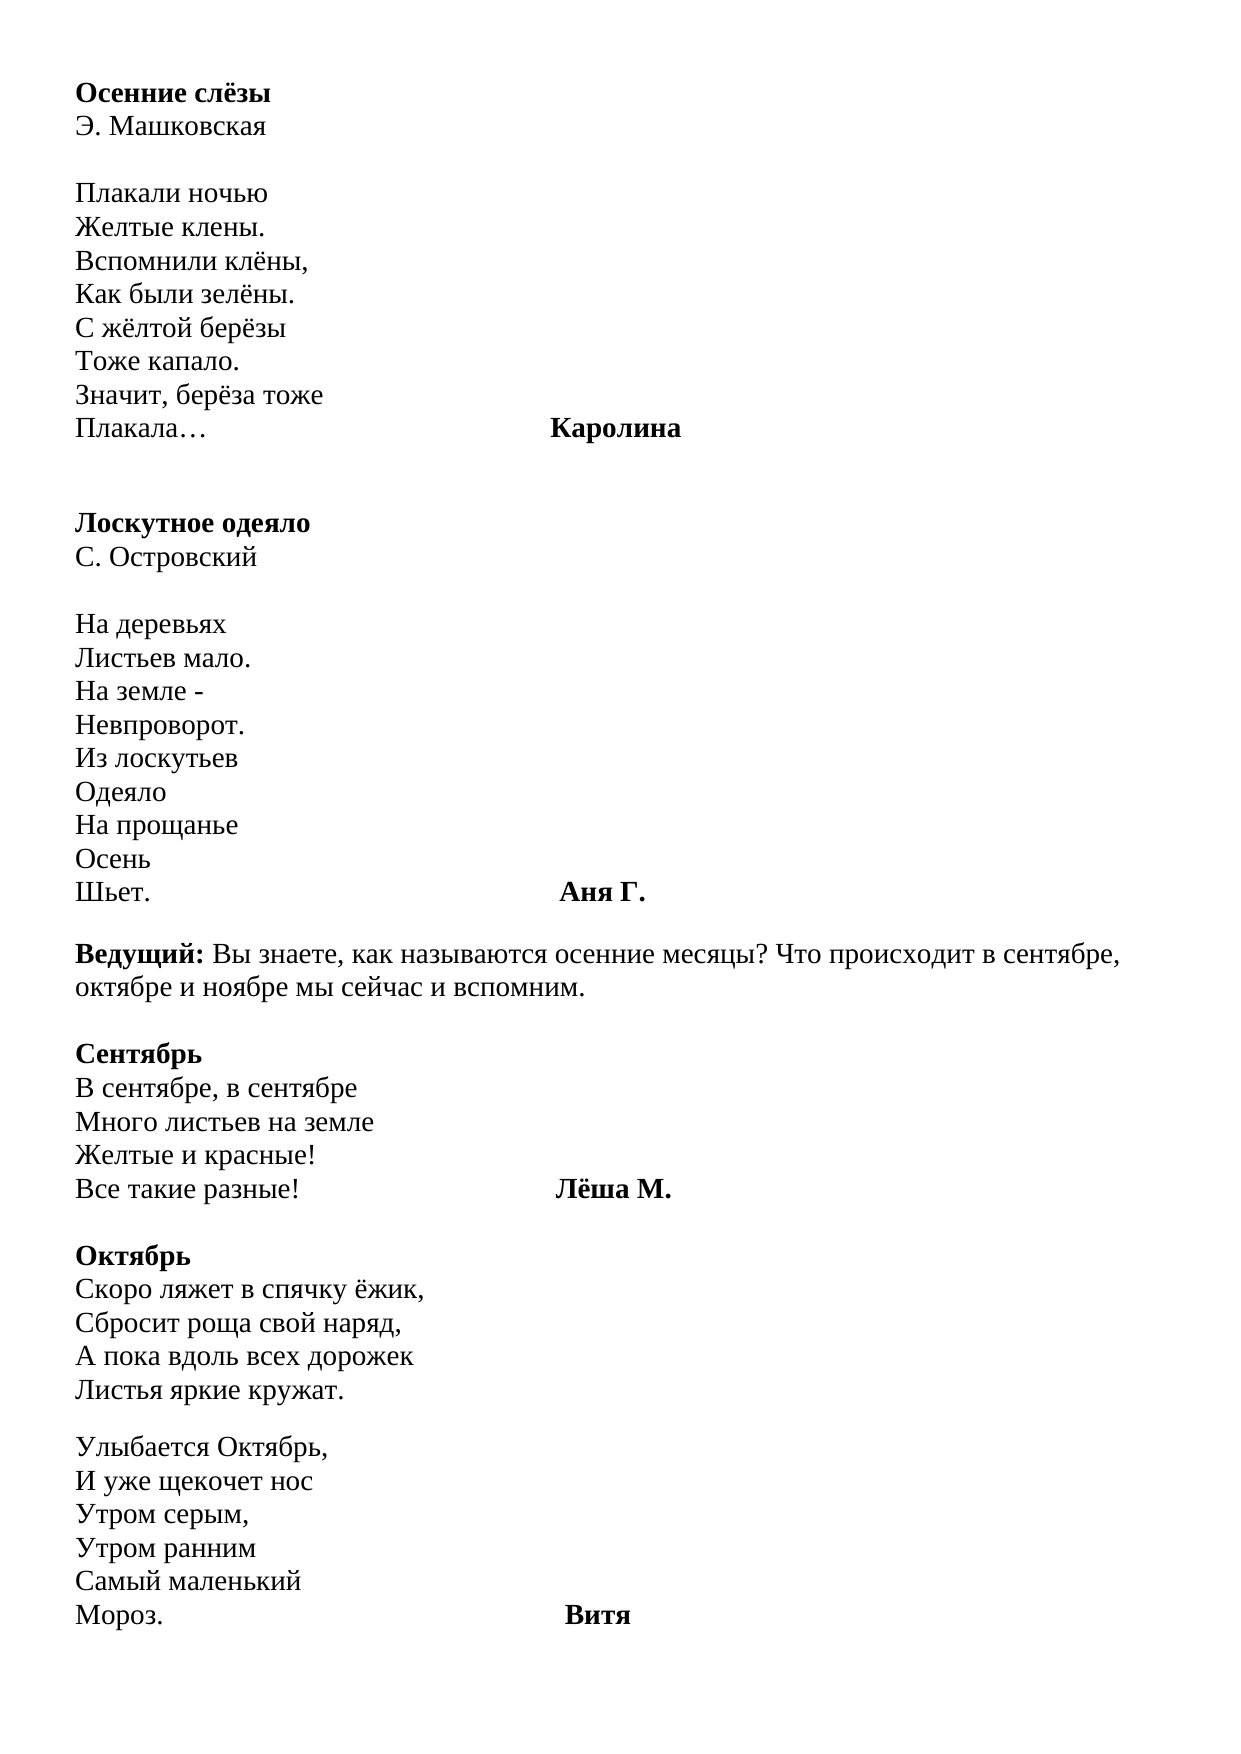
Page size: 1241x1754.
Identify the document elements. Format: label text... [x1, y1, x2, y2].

text Сентябрь [75, 1037, 1165, 1070]
text Плакали ночью Желтые клены. Вспомнили клёны, Как были зелёны. С жёлтой берёзы [75, 176, 1165, 343]
text Ведущий: Вы знаете, как называются осенние месяцы? Что происходит в сентябре, октябре и ноябре мы сейчас и вспомним. [75, 936, 1165, 1003]
text Скоро ляжет в спячку ёжик, Сбросит роща свой наряд, А пока вдоль всех дорожек Листья яркие кружат. [75, 1271, 1165, 1406]
text Тоже капало. Значит, берёза тоже Плакала… Каролина [75, 343, 1165, 472]
text Э. Машковская [75, 108, 1165, 142]
text На деревьях Листьев мало. На земле - Невпроворот. Из лоскутьев Одеяло На прощанье Осень Шьет. Аня Г. [75, 606, 1165, 936]
text Октябрь [75, 1238, 1165, 1271]
text Осенние слёзы [75, 75, 1165, 108]
text Лоскутное одеяло [75, 506, 1165, 539]
text В сентябре, в сентябре Много листьев на земле Желтые и красные! Все такие разные! Лёша М. [317, 1070, 1165, 1204]
text С. Островский [75, 539, 1165, 573]
text Улыбается Октябрь, И уже щекочет нос Утром серым, Утром ранним Самый маленький Мороз. Витя [75, 1429, 1165, 1630]
